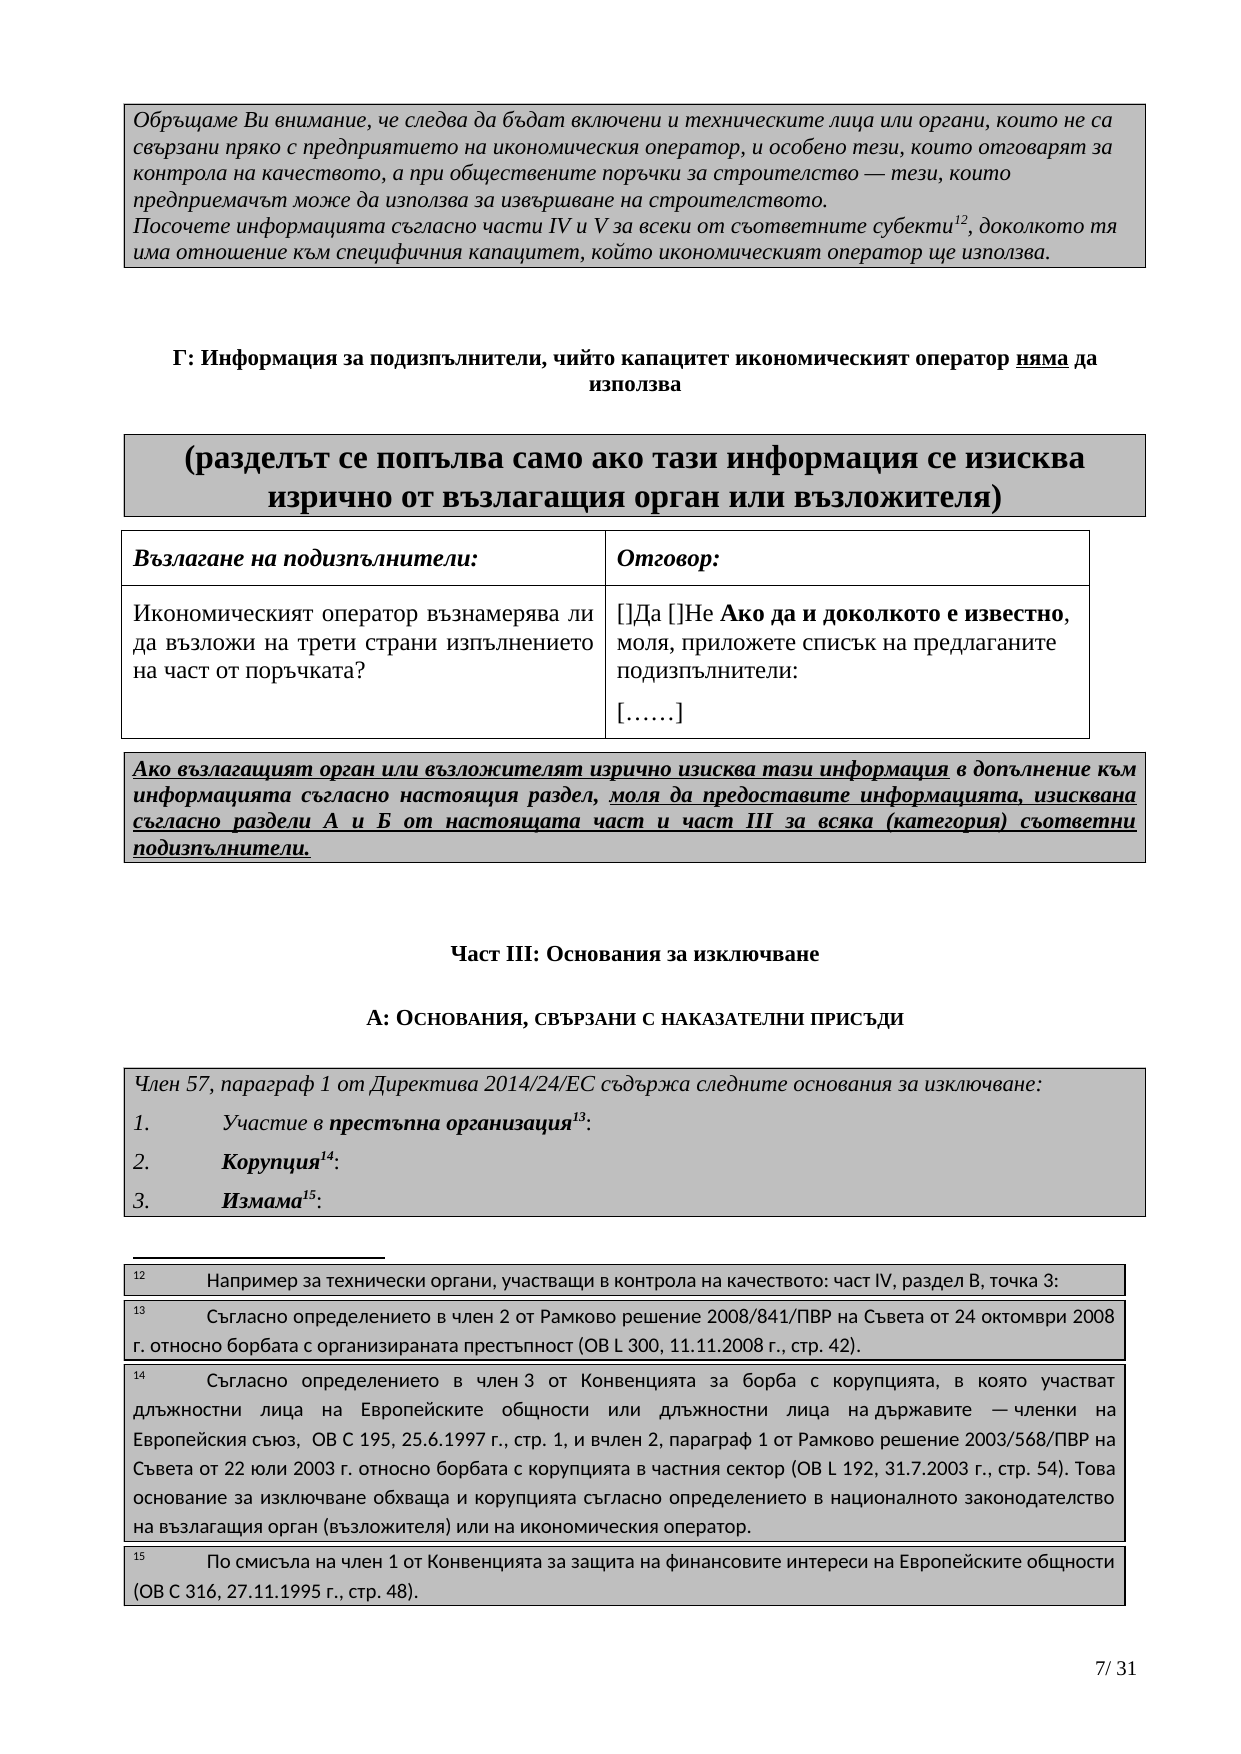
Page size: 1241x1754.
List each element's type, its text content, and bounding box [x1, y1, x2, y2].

list Измама: [125, 1184, 1145, 1216]
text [125, 105, 1145, 267]
table_header Възлагане на подизпълнители: [122, 531, 605, 584]
table_cell []Да []Не Ако да и доколкото е известно, моля, приложете списък на предлаганите подизпълнители: [……] [606, 586, 1089, 738]
text Г: Информация за подизпълнители, чийто капацитет икономическият оператор няма да използва [133, 344, 1137, 397]
list Корупция: [125, 1145, 1145, 1174]
text Член 57, параграф 1 от Директива 2014/24/ЕС съдържа следните основания за изключване: [125, 1069, 1145, 1097]
text Част III: Основания за изключване [133, 940, 1137, 966]
table_header Отговор: [606, 531, 1089, 584]
table_cell Икономическият оператор възнамерява ли да възложи на трети страни изпълнението на част от поръчката? [122, 586, 605, 738]
list Участие в престъпна организация: [125, 1106, 1145, 1136]
text Ако възлагащият орган или възложителят изрично изисква тази информация в допълнение към информацията съгласно настоящия раздел, моля да предоставите информацията, изисквана съгласно раздели А и Б от настоящата част и част ІІІ за всяка (категория) съответни подизпълнители. [125, 753, 1145, 862]
text (разделът се попълва само ако тази информация се изисква изрично от възлагащия орган или възложителя) [125, 435, 1145, 516]
text А: Основания, свързани с наказателни присъди [133, 1003, 1137, 1030]
